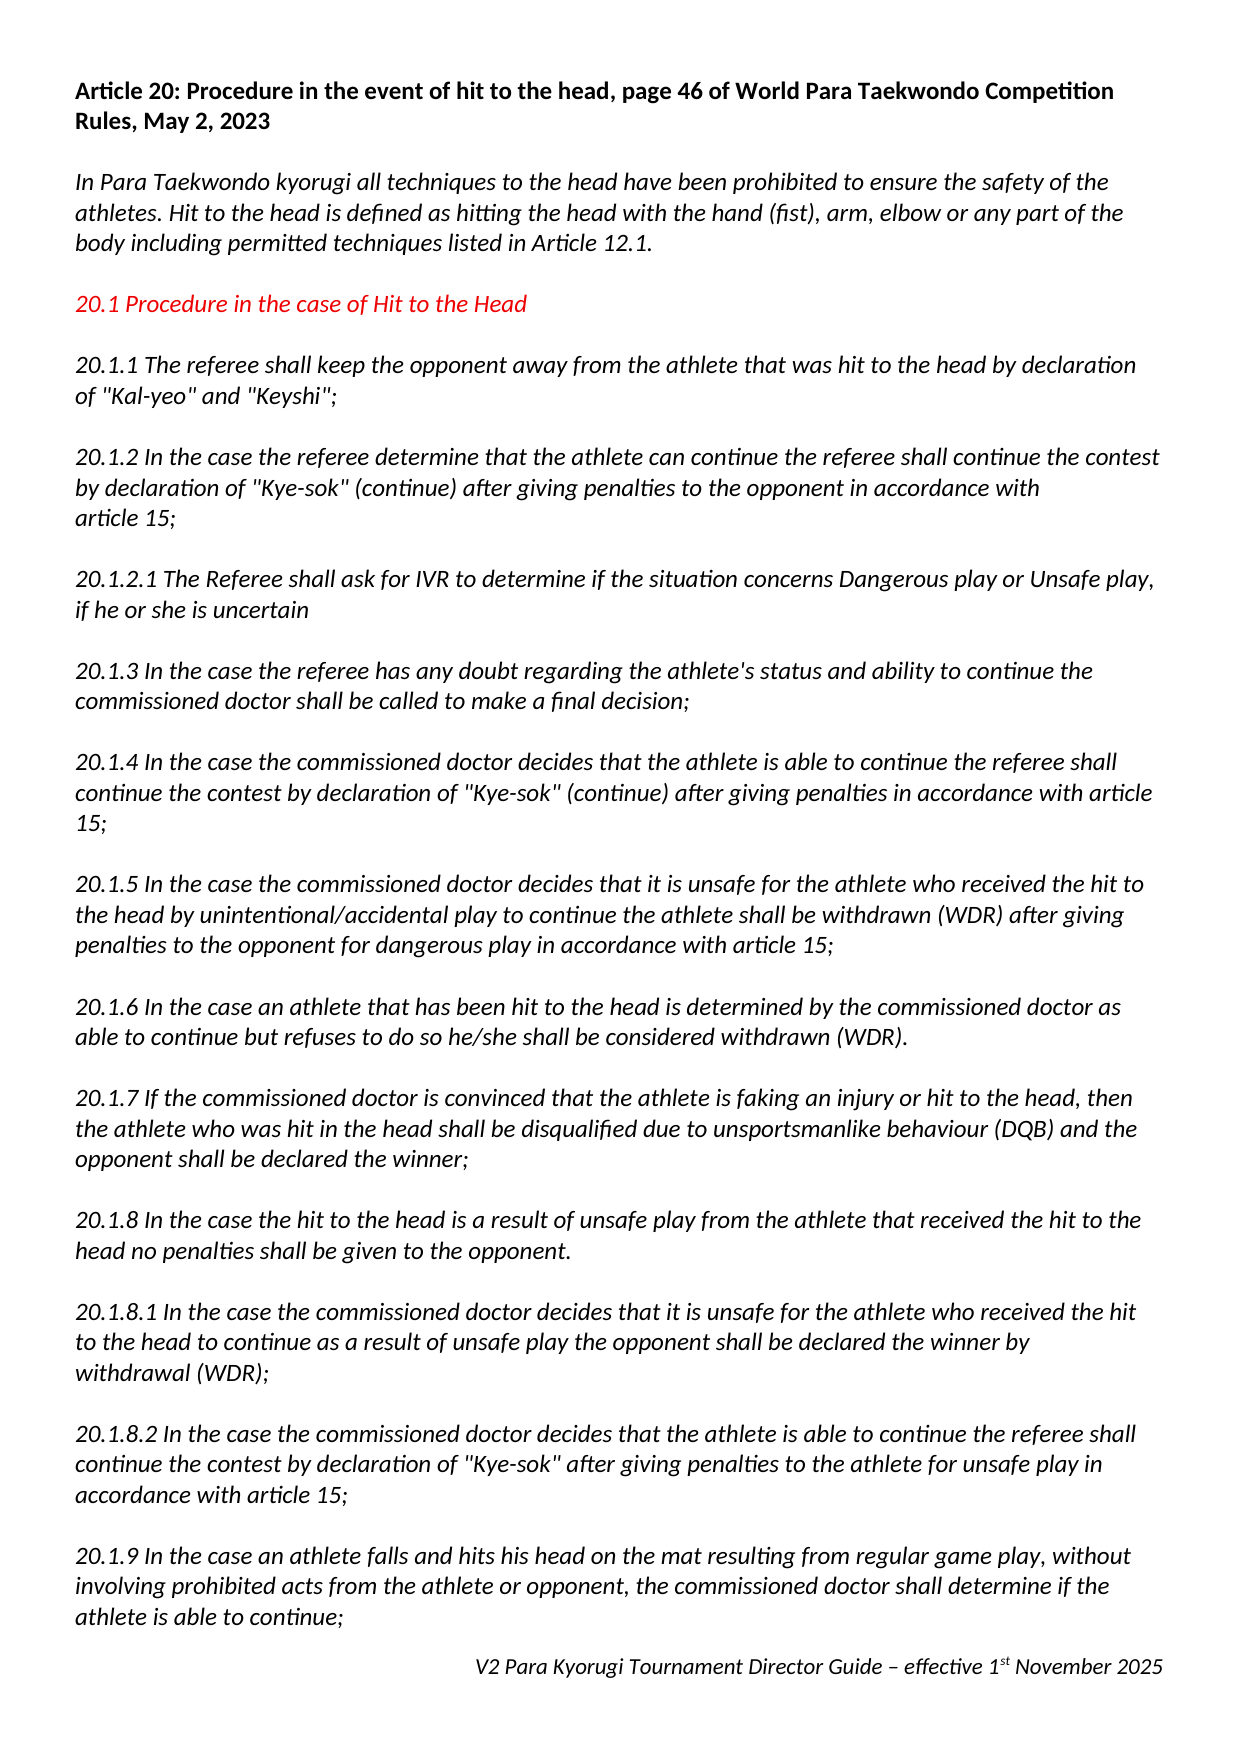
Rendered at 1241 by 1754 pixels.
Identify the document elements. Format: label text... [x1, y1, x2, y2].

text 20.1.8.1 In the case the commissioned doctor decides that it is unsafe for the athlete who received the hit to the head to continue as a result of unsafe play the opponent shall be declared the winner by [75, 1296, 1165, 1357]
text 20.1.8 In the case the hit to the head is a result of unsafe play from the athlete that received the hit to the head no penalties shall be given to the opponent. [75, 1204, 1165, 1265]
text 20.1.2 In the case the referee determine that the athlete can continue the referee shall continue the contest by declaration of "Kye-sok" (continue) after giving penalties to the opponent in accordance with [75, 441, 1165, 502]
text accordance with article 15; [75, 1479, 1165, 1509]
text 20.1.2.1 The Referee shall ask for IVR to determine if the situation concerns Dangerous play or Unsafe play, if he or she is uncertain [75, 563, 1165, 624]
text In Para Taekwondo kyorugi all techniques to the head have been prohibited to ensure the safety of the athletes. Hit to the head is defined as hitting the head with the hand (fist), arm, elbow or any part of the body including permitted techniques listed in Article 12.1. [75, 167, 1165, 258]
text 20.1.7 If the commissioned doctor is convinced that the athlete is faking an injury or hit to the head, then the athlete who was hit in the head shall be disqualified due to unsportsmanlike behaviour (DQB) and the opponent shall be declared the winner; [75, 1082, 1165, 1174]
text 20.1 Procedure in the case of Hit to the Head [75, 289, 1165, 319]
text withdrawal (WDR); [75, 1357, 1165, 1387]
text 20.1.1 The referee shall keep the opponent away from the athlete that was hit to the head by declaration of "Kal-yeo" and "Keyshi"; [75, 350, 1165, 411]
text 20.1.8.2 In the case the commissioned doctor decides that the athlete is able to continue the referee shall continue the contest by declaration of "Kye-sok" after giving penalties to the athlete for unsafe play in [75, 1418, 1165, 1479]
text 20.1.6 In the case an athlete that has been hit to the head is determined by the commissioned doctor as able to continue but refuses to do so he/she shall be considered withdrawn (WDR). [75, 991, 1165, 1052]
text 20.1.3 In the case the referee has any doubt regarding the athlete's status and ability to continue the commissioned doctor shall be called to make a final decision; [75, 655, 1165, 716]
text 20.1.9 In the case an athlete falls and hits his head on the mat resulting from regular game play, without involving prohibited acts from the athlete or opponent, the commissioned doctor shall determine if the athlete is able to continue; [75, 1540, 1165, 1632]
text 20.1.4 In the case the commissioned doctor decides that the athlete is able to continue the referee shall continue the contest by declaration of "Kye-sok" (continue) after giving penalties in accordance with article 15; [75, 746, 1165, 838]
text 20.1.5 In the case the commissioned doctor decides that it is unsafe for the athlete who received the hit to the head by unintentional/accidental play to continue the athlete shall be withdrawn (WDR) after giving penalties to the opponent for dangerous play in accordance with article 15; [75, 868, 1165, 960]
text Article 20: Procedure in the event of hit to the head, page 46 of World Para Taekwondo Competition Rules, May 2, 2023 [75, 75, 1165, 136]
text article 15; [75, 502, 1165, 533]
